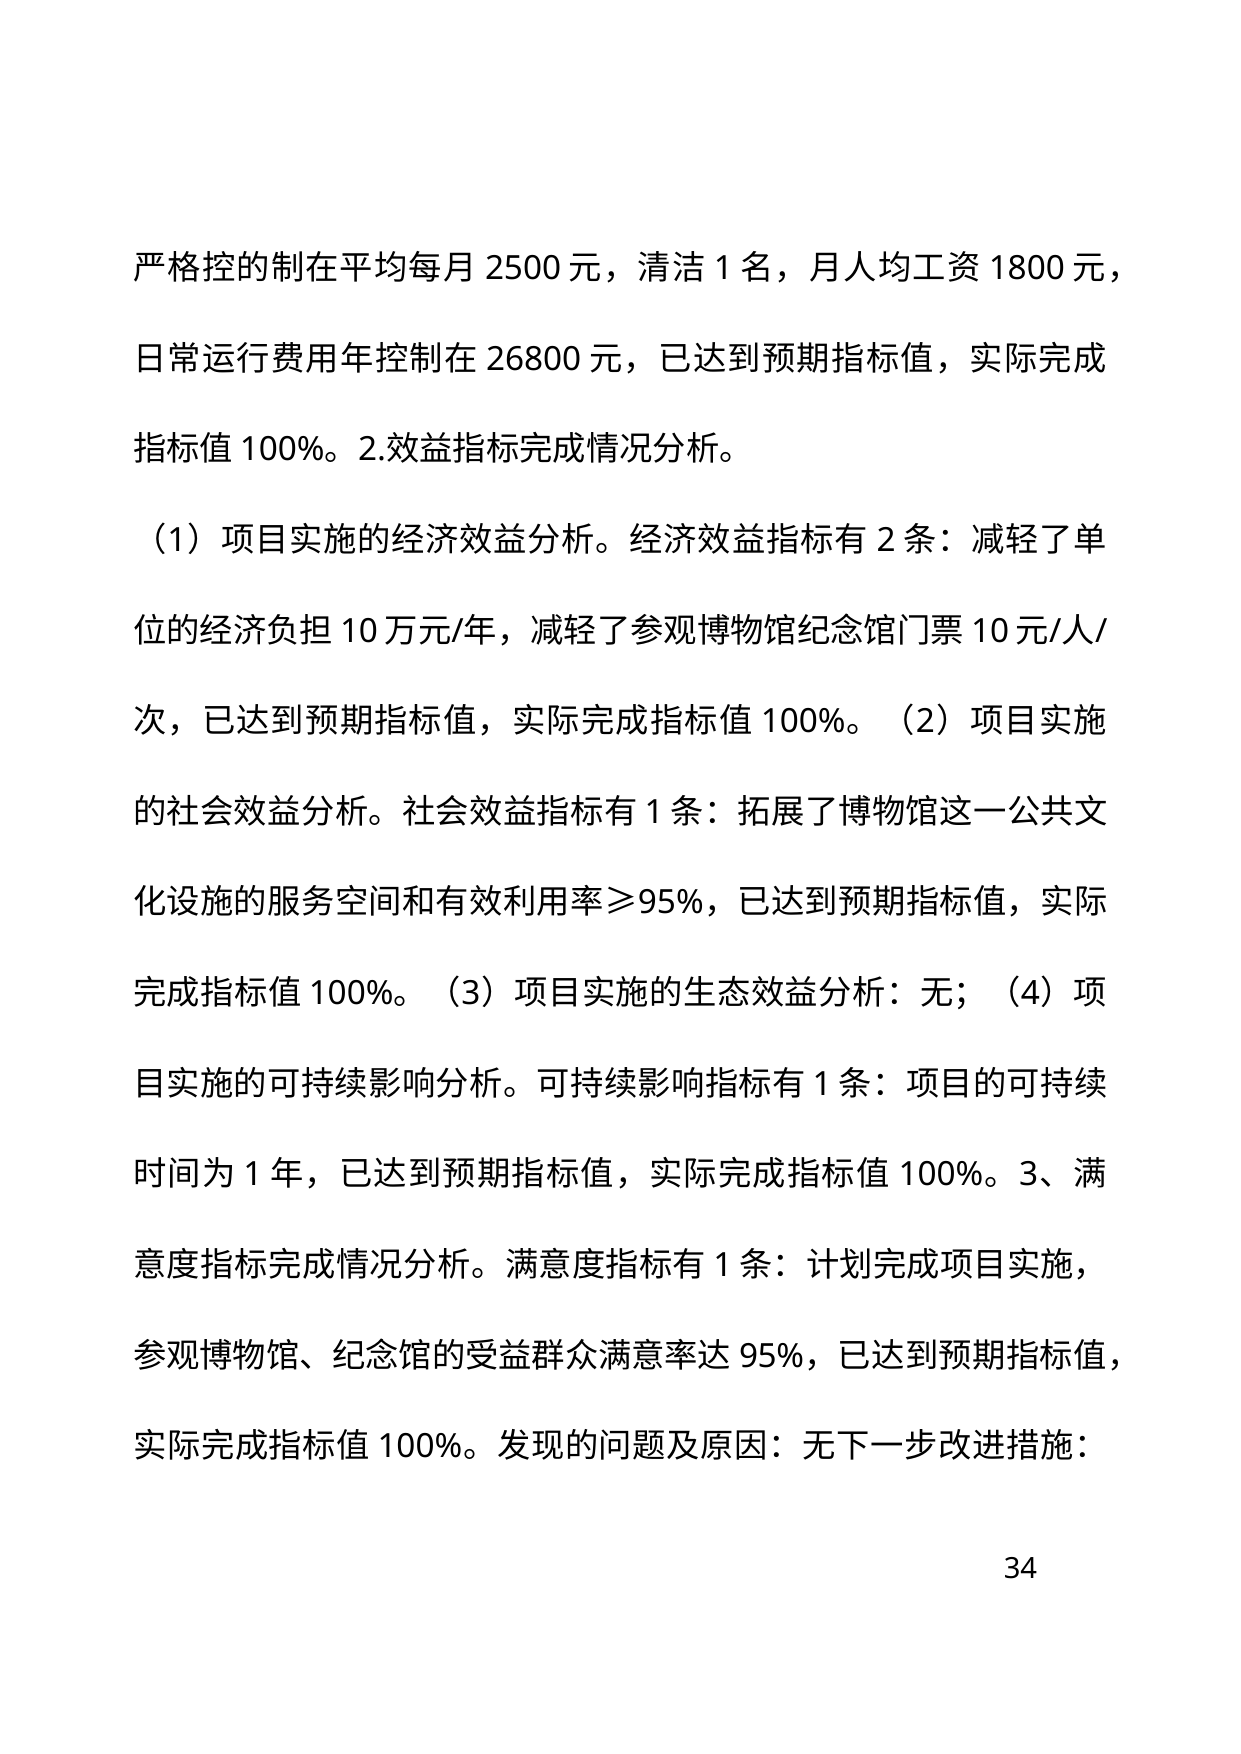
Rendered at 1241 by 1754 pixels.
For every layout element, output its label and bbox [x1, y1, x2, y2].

text [133, 220, 1107, 492]
text [133, 492, 1107, 1489]
